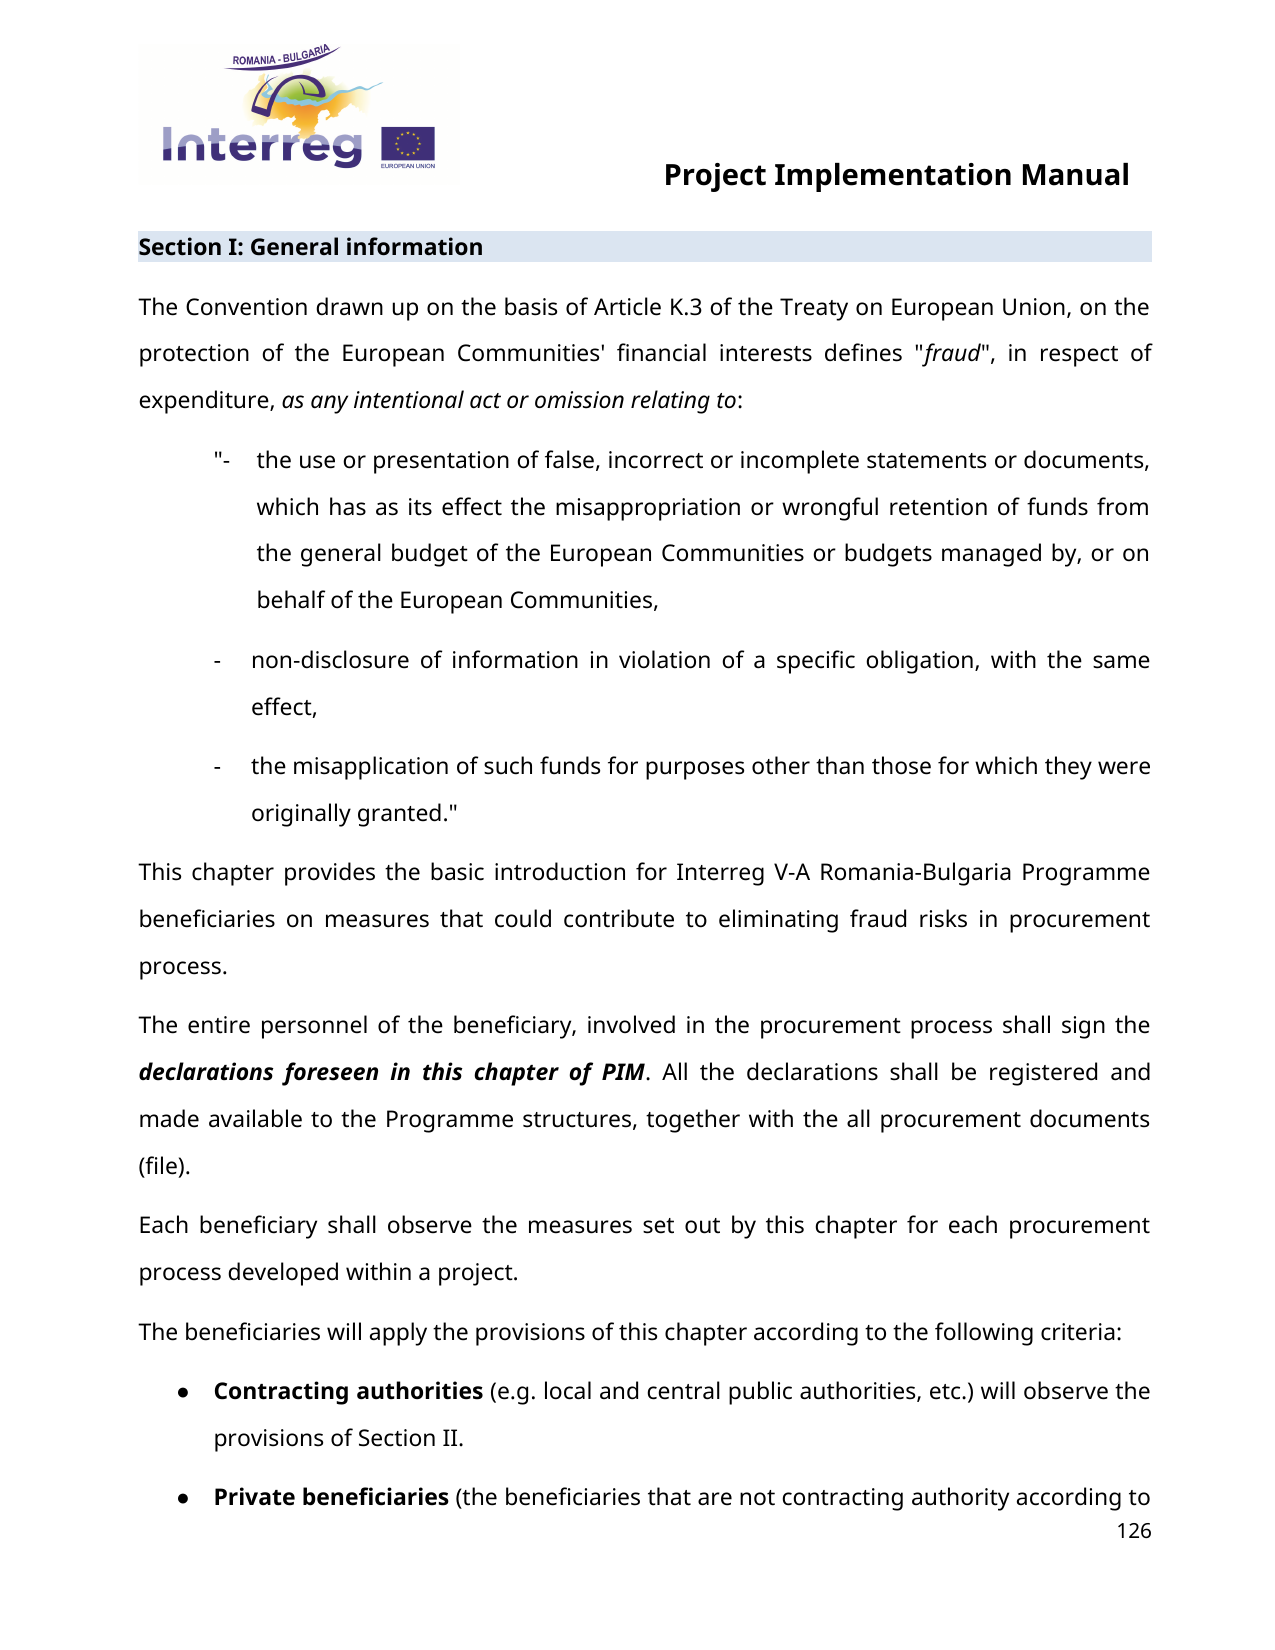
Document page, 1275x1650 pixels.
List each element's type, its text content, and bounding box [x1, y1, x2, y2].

text The entire personnel of the beneficiary, involved in the procurement process shall sign the declarations foreseen in this chapter of PIM. All the declarations shall be registered and made available to the Programme structures, together with the all procurement documents (file). [138, 1009, 1152, 1181]
text The Convention drawn up on the basis of Article K.3 of the Treaty on European Union, on the protection of the European Communities' financial interests defines "fraud", in respect of expenditure, as any intentional act or omission relating to: [138, 290, 1152, 415]
text Each beneficiary shall observe the measures set out by this chapter for each procurement process developed within a project. [138, 1209, 1152, 1287]
text "- the use or presentation of false, incorrect or incomplete statements or documents, which has as its effect the misappropriation or wrongful retention of funds from the general budget of the European Communities or budgets managed by, or on behalf of the European Communities, [213, 443, 1152, 615]
text This chapter provides the basic introduction for Interreg V-A Romania-Bulgaria Programme beneficiaries on measures that could contribute to eliminating fraud risks in procurement process. [138, 856, 1152, 981]
list non-disclosure of information in violation of a specific obligation, with the same effect, [213, 643, 1152, 722]
text The beneficiaries will apply the provisions of this chapter according to the following criteria: [138, 1315, 1152, 1347]
picture [138, 44, 461, 185]
list the misapplication of such funds for purposes other than those for which they were originally granted." [213, 750, 1152, 828]
list Contracting authorities (e.g. local and central public authorities, etc.) will observe the provisions of Section II. [176, 1375, 1152, 1453]
text Section I: General information [138, 231, 1152, 262]
